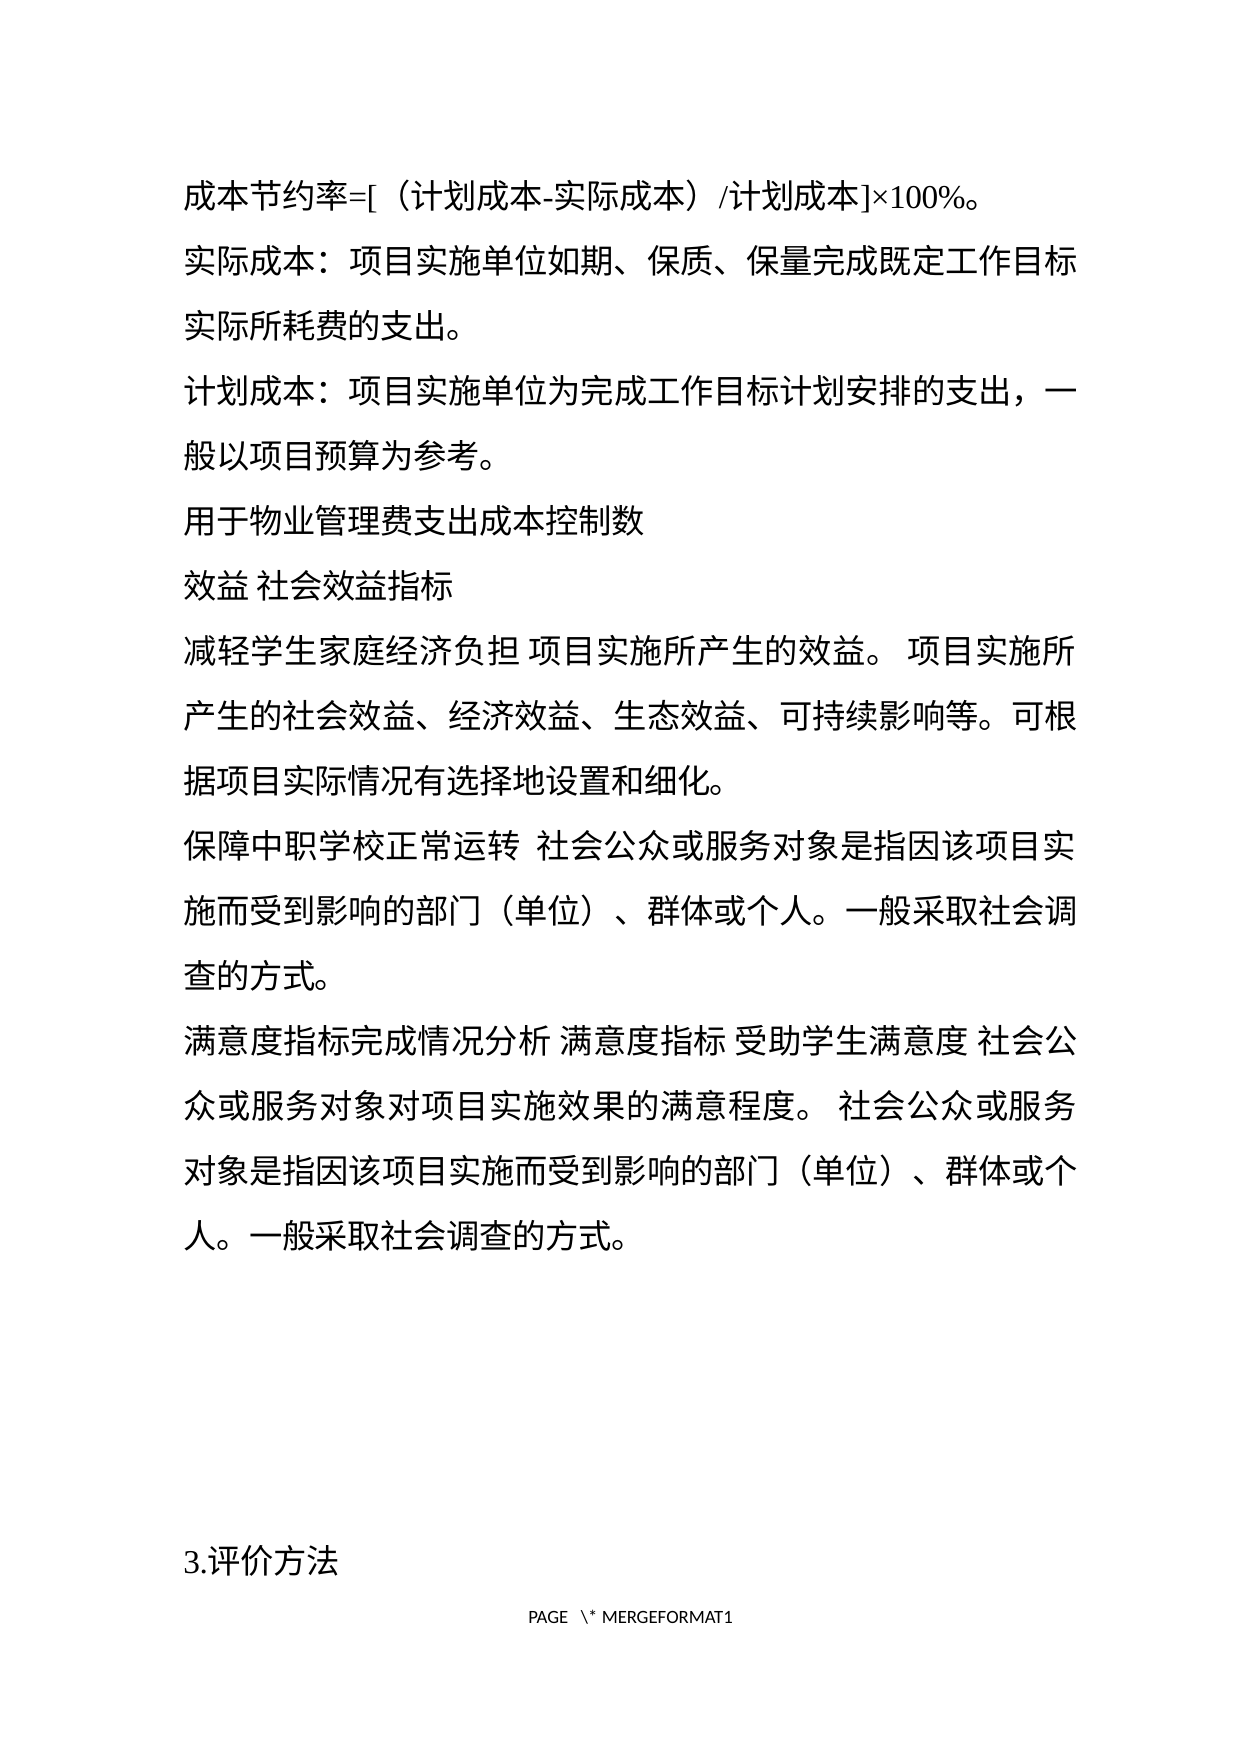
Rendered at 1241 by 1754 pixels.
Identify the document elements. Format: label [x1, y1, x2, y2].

text [183, 162, 1078, 1592]
